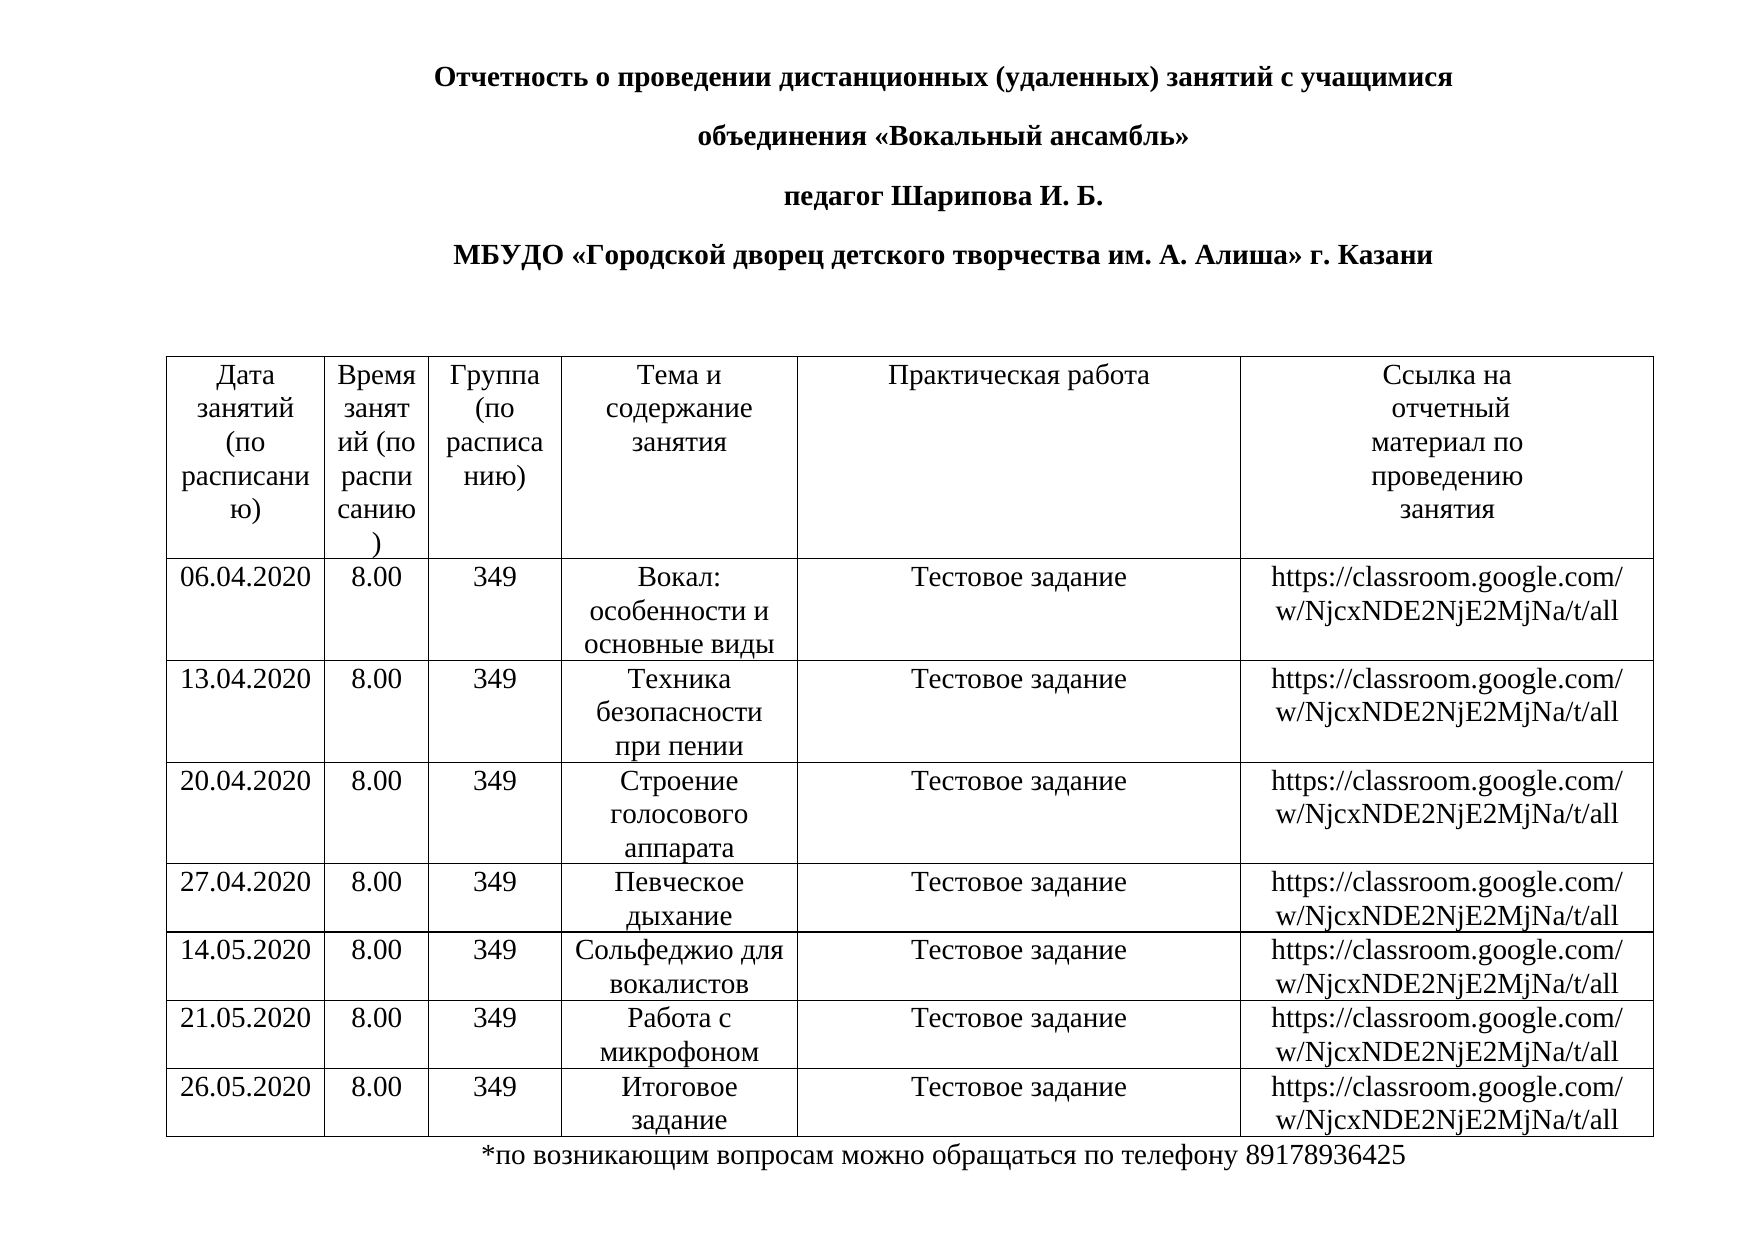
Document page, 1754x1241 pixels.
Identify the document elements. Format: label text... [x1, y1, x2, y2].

table_cell Работа с микрофоном [562, 1001, 797, 1068]
table_header Группа (по расписанию) [429, 357, 561, 558]
table_cell https://classroom.google.com/w/NjcxNDE2NjE2MjNa/t/all [1241, 933, 1653, 999]
table_cell https://classroom.google.com/w/NjcxNDE2NjE2MjNa/t/all [1241, 559, 1653, 660]
text *по возникающим вопросам можно обращаться по телефону 89178936425 [177, 1137, 1710, 1170]
table_cell Тестовое задание [798, 864, 1240, 931]
table_cell 8.00 [325, 1069, 428, 1136]
table_cell Тестовое задание [798, 1001, 1240, 1068]
table_header Тема и содержание занятия [562, 357, 797, 558]
table_cell https://classroom.google.com/w/NjcxNDE2NjE2MjNa/t/all [1241, 1001, 1653, 1068]
table_cell 349 [429, 763, 561, 863]
table_cell https://classroom.google.com/w/NjcxNDE2NjE2MjNa/t/all [1241, 661, 1653, 762]
text Отчетность о проведении дистанционных (удаленных) занятий с учащимися [177, 59, 1710, 93]
table_header Ссылка на отчетный материал по проведению занятия [1241, 357, 1653, 558]
table_cell 349 [429, 1069, 561, 1136]
table_cell Техника безопасности при пении [562, 661, 797, 762]
table_cell 27.04.2020 [167, 864, 324, 931]
table_cell Тестовое задание [798, 559, 1240, 660]
table_header Время занятий (по расписанию) [325, 357, 428, 558]
table_cell 13.04.2020 [167, 661, 324, 762]
table_header Дата занятий (по расписанию) [167, 357, 324, 558]
table_cell Певческое дыхание [562, 864, 797, 931]
table_cell 349 [429, 1001, 561, 1068]
table_cell Тестовое задание [798, 763, 1240, 863]
table_cell 20.04.2020 [167, 763, 324, 863]
table_cell Итоговое задание [562, 1069, 797, 1136]
table_cell 8.00 [325, 661, 428, 762]
table_cell 349 [429, 559, 561, 660]
table_cell 14.05.2020 [167, 933, 324, 999]
table_cell Тестовое задание [798, 661, 1240, 762]
text педагог Шарипова И. Б. [177, 178, 1710, 211]
table_cell Тестовое задание [798, 1069, 1240, 1136]
table_cell 349 [429, 933, 561, 999]
table_cell 8.00 [325, 864, 428, 931]
table_cell 8.00 [325, 933, 428, 999]
table_header Практическая работа [798, 357, 1240, 558]
table_cell 349 [429, 864, 561, 931]
table_cell Вокал: особенности и основные виды [562, 559, 797, 660]
table_cell 8.00 [325, 559, 428, 660]
table_cell 06.04.2020 [167, 559, 324, 660]
text МБУДО «Городской дворец детского творчества им. А. Алиша» г. Казани [177, 237, 1710, 271]
table_cell https://classroom.google.com/w/NjcxNDE2NjE2MjNa/t/all [1241, 763, 1653, 863]
table_cell 8.00 [325, 1001, 428, 1068]
table_cell 21.05.2020 [167, 1001, 324, 1068]
table_cell Строение голосового аппарата [562, 763, 797, 863]
table_cell 8.00 [325, 763, 428, 863]
table_cell Тестовое задание [798, 933, 1240, 999]
text объединения «Вокальный ансамбль» [177, 118, 1710, 152]
table_cell https://classroom.google.com/w/NjcxNDE2NjE2MjNa/t/all [1241, 864, 1653, 931]
table_cell 26.05.2020 [167, 1069, 324, 1136]
table_cell https://classroom.google.com/w/NjcxNDE2NjE2MjNa/t/all [1241, 1069, 1653, 1136]
table_cell Сольфеджио для вокалистов [562, 933, 797, 999]
table_cell 349 [429, 661, 561, 762]
